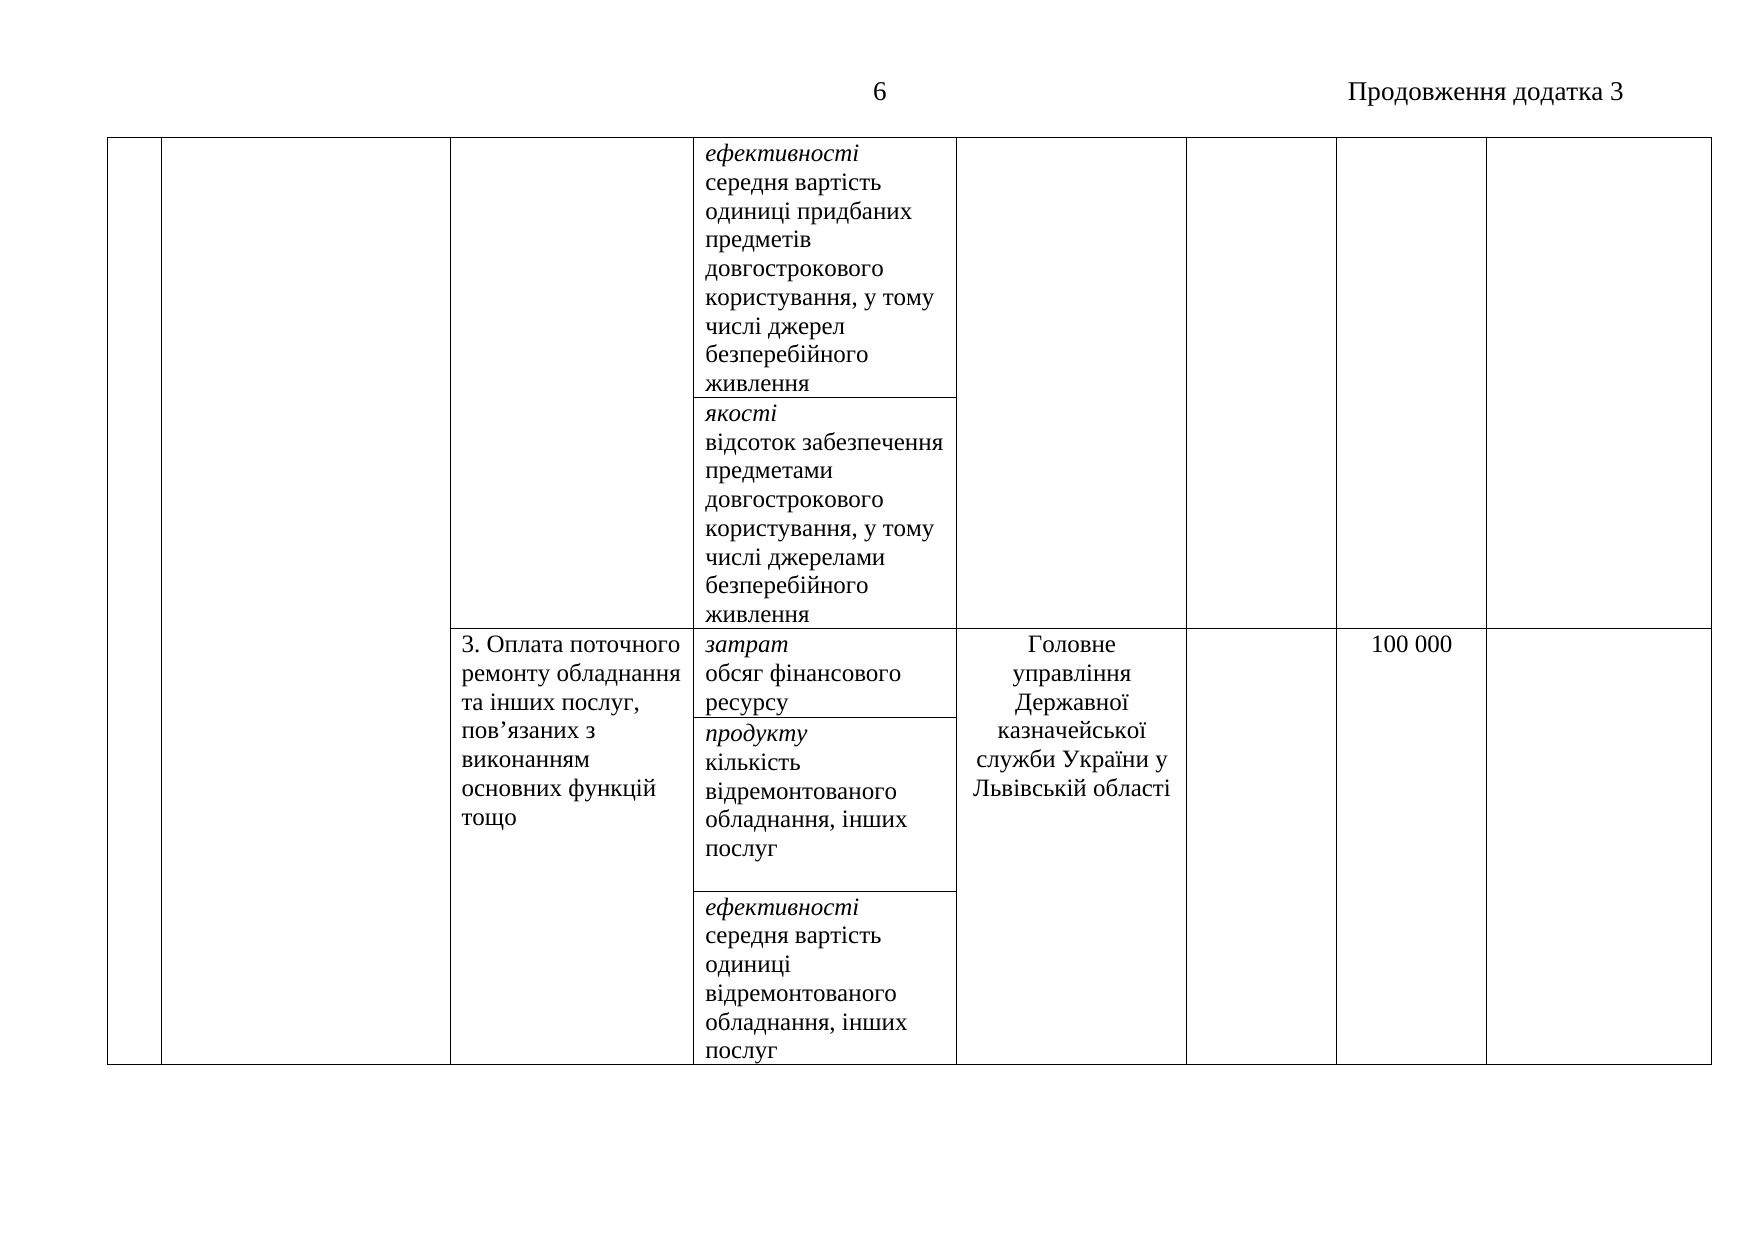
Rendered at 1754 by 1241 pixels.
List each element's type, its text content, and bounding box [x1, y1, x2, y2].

table_cell затрат обсяг фінансового ресурсу [694, 629, 956, 717]
table_cell якості відсоток забезпечення предметами довгострокового користування, у тому числі джерелами безперебійного живлення [694, 398, 956, 628]
table_cell [1187, 629, 1336, 1064]
table_cell [1487, 629, 1711, 1064]
table_cell ефективності середня вартість одиниці придбаних предметів довгострокового користування, у тому числі джерел безперебійного живлення [694, 138, 956, 397]
table_cell Головне управління Державної казначейської служби України у Львівській області [957, 629, 1186, 1064]
table_cell продукту кількість відремонтованого обладнання, інших послуг [694, 718, 956, 891]
table_cell ефективності середня вартість одиниці відремонтованого обладнання, інших послуг [694, 892, 956, 1064]
table_cell 100 000 [1337, 629, 1486, 1064]
table_cell 3. Оплата поточного ремонту обладнання та інших послуг, пов’язаних з виконанням основних функцій тощо [451, 629, 693, 1064]
